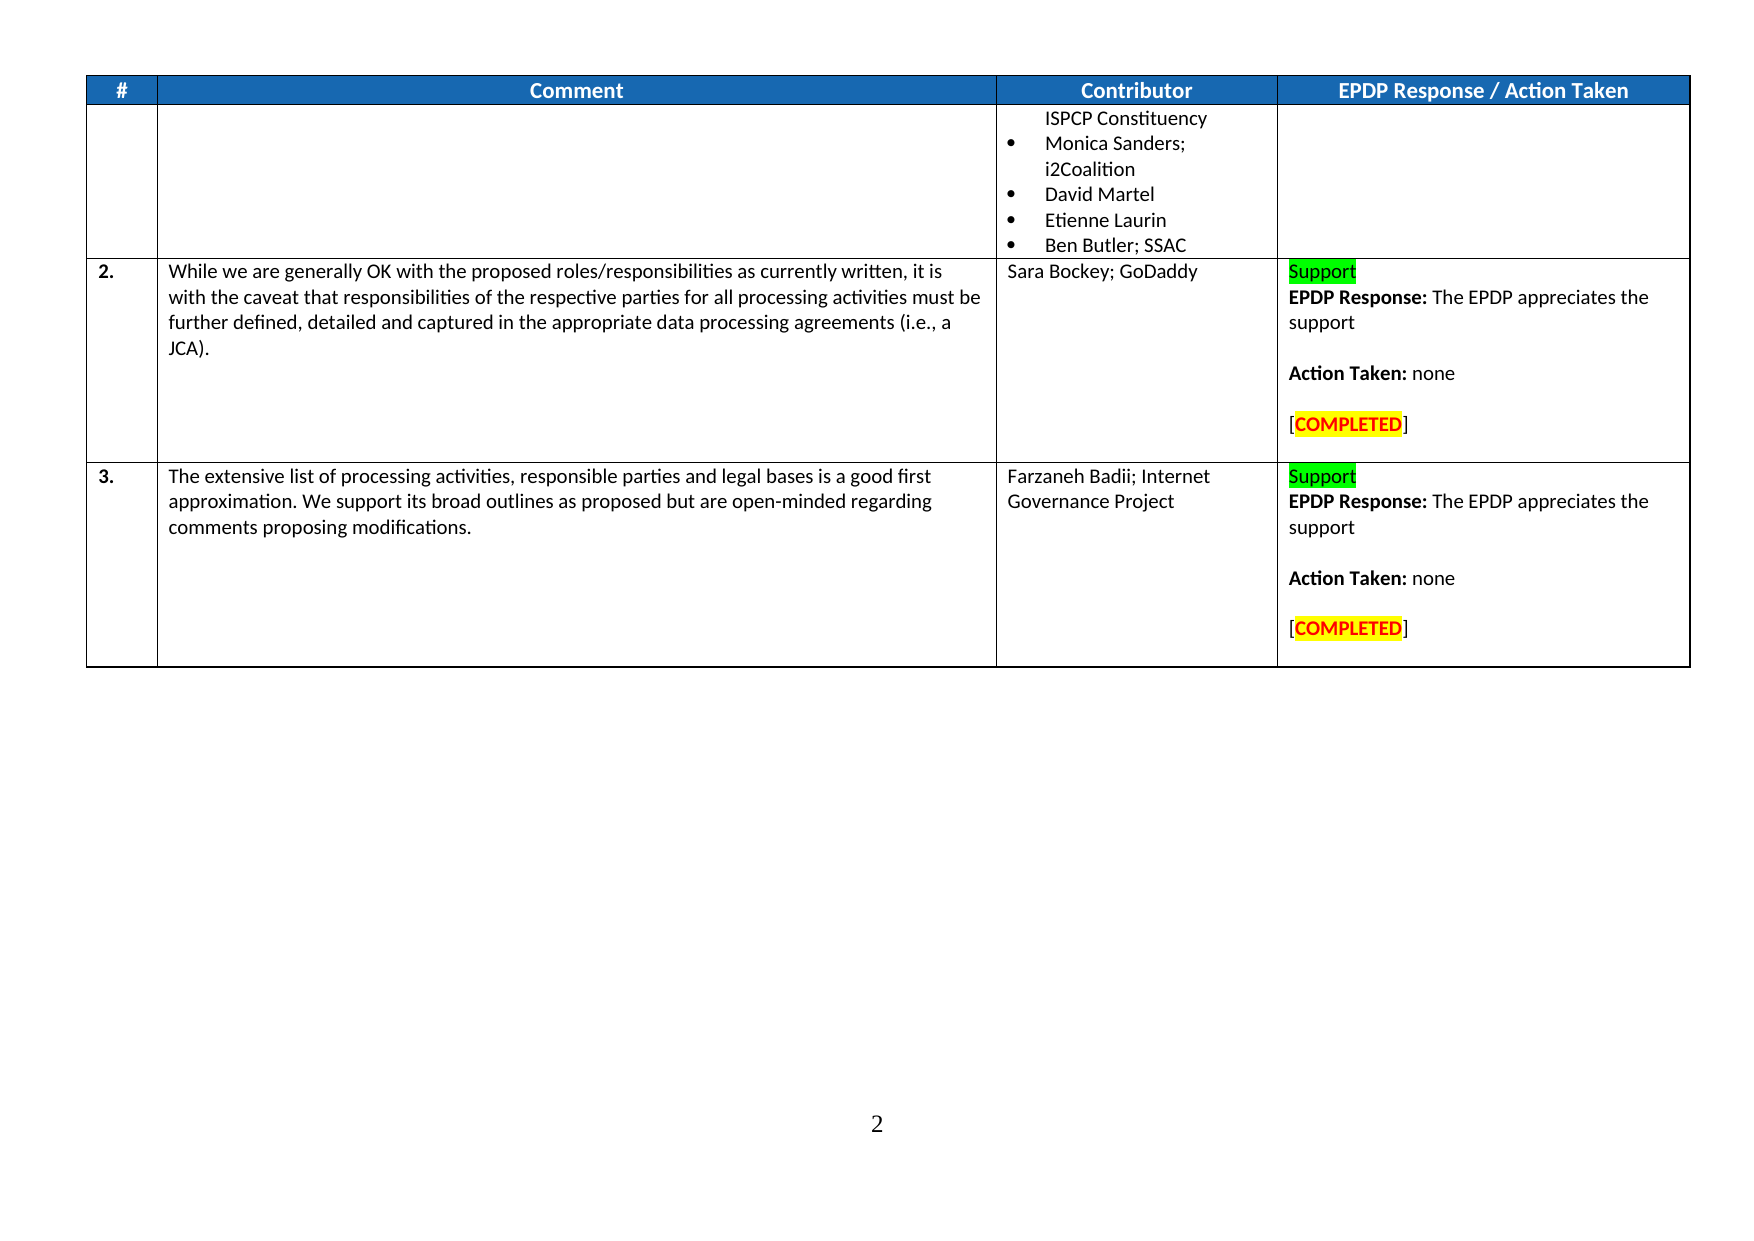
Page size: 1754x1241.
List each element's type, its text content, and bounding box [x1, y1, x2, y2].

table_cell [1278, 105, 1689, 258]
table_cell Support EPDP Response: The EPDP appreciates the support Action Taken: none [COMPLETED] [1278, 463, 1689, 666]
table_cell [87, 463, 157, 666]
table_cell While we are generally OK with the proposed roles/responsibilities as currently written, it is with the caveat that responsibilities of the respective parties for all processing activities must be further defined, detailed and captured in the appropriate data processing agreements (i.e., a JCA). [158, 259, 996, 462]
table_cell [158, 105, 996, 258]
table_header Comment [158, 76, 996, 104]
table_cell [87, 259, 157, 462]
table_header Contributor [997, 76, 1277, 104]
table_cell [997, 105, 1277, 258]
table_cell The extensive list of processing activities, responsible parties and legal bases is a good first approximation. We support its broad outlines as proposed but are open-minded regarding comments proposing modifications. [158, 463, 996, 666]
table_cell Sara Bockey; GoDaddy [997, 259, 1277, 462]
table_cell [87, 105, 157, 258]
table_header EPDP Response / Action Taken [1278, 76, 1689, 104]
table_cell Farzaneh Badii; Internet Governance Project [997, 463, 1277, 666]
table_header # [87, 76, 157, 104]
table_cell Support EPDP Response: The EPDP appreciates the support Action Taken: none [COMPLETED] [1278, 259, 1689, 462]
